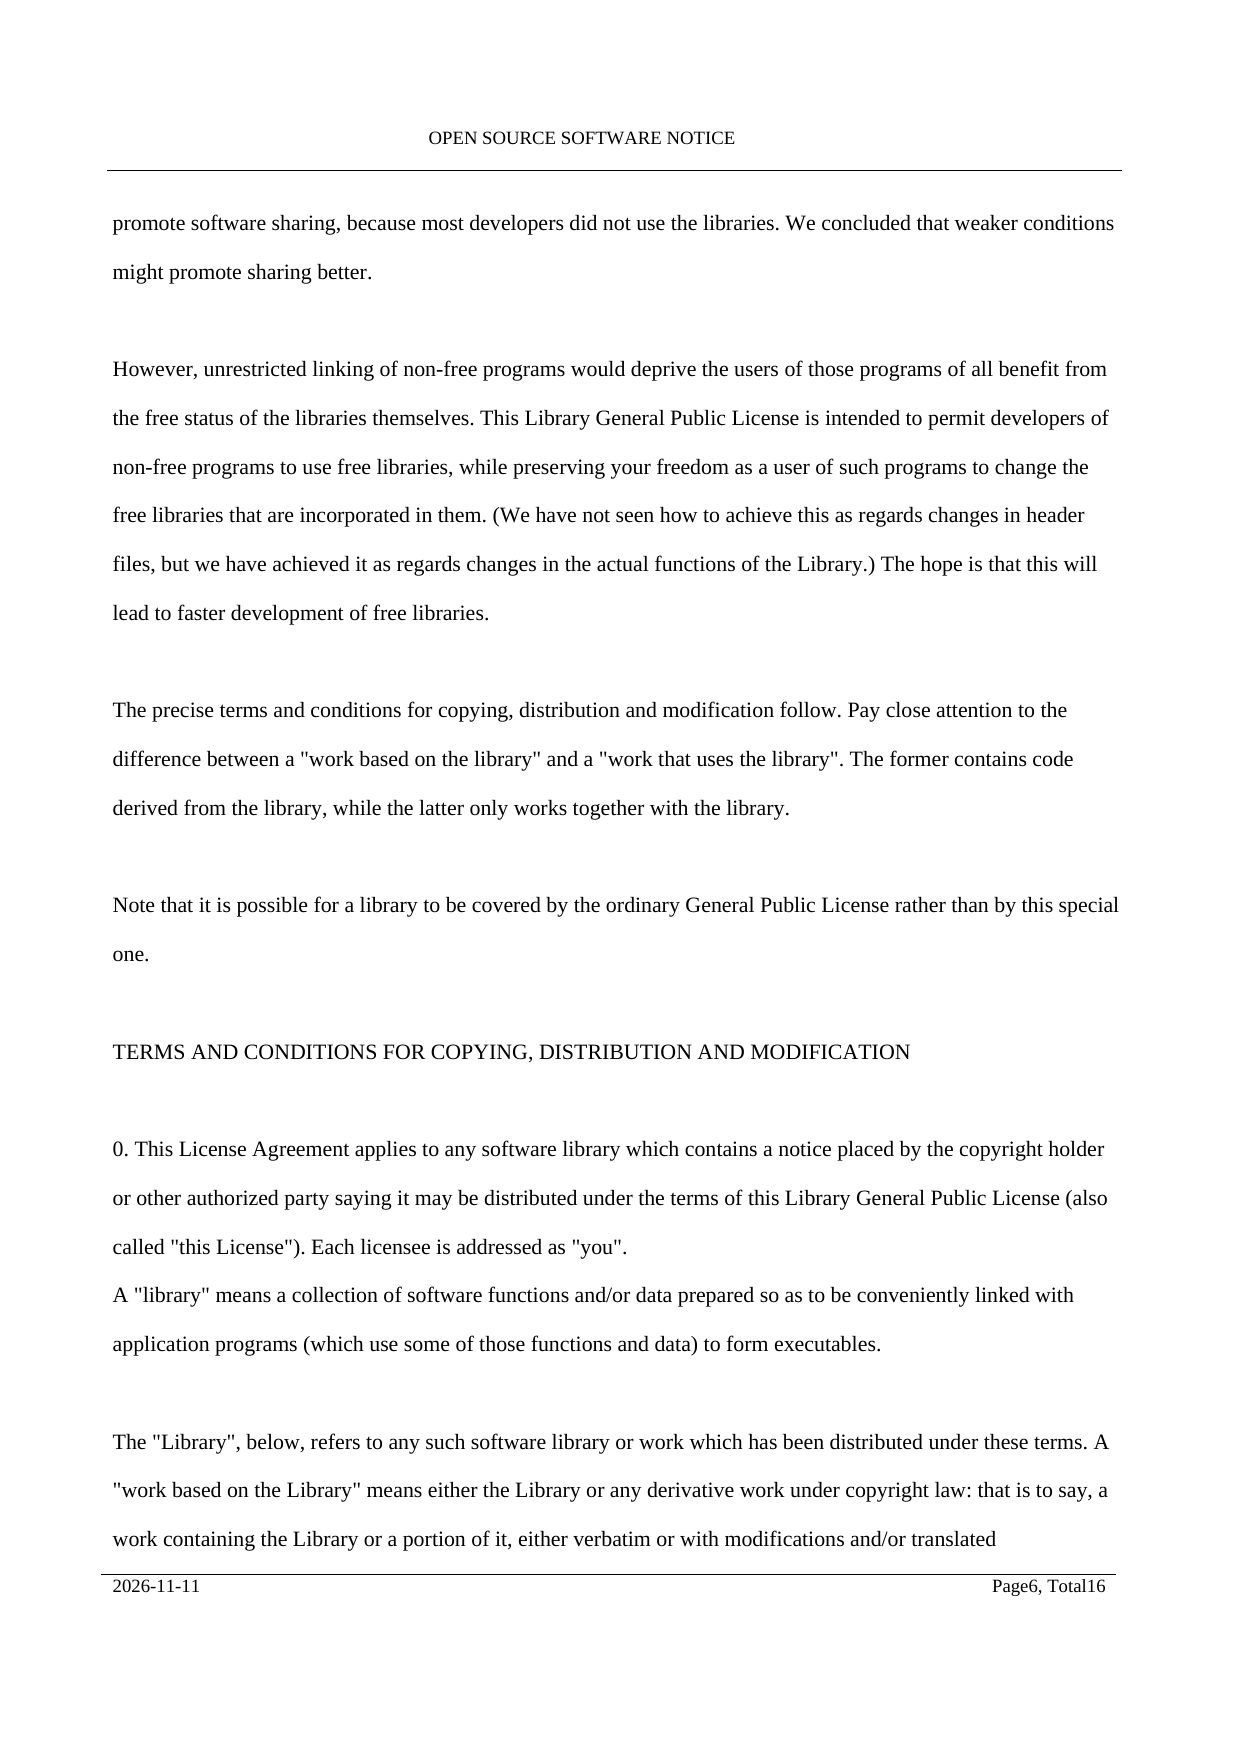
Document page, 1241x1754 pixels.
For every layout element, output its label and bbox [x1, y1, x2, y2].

text [112, 206, 1128, 1555]
